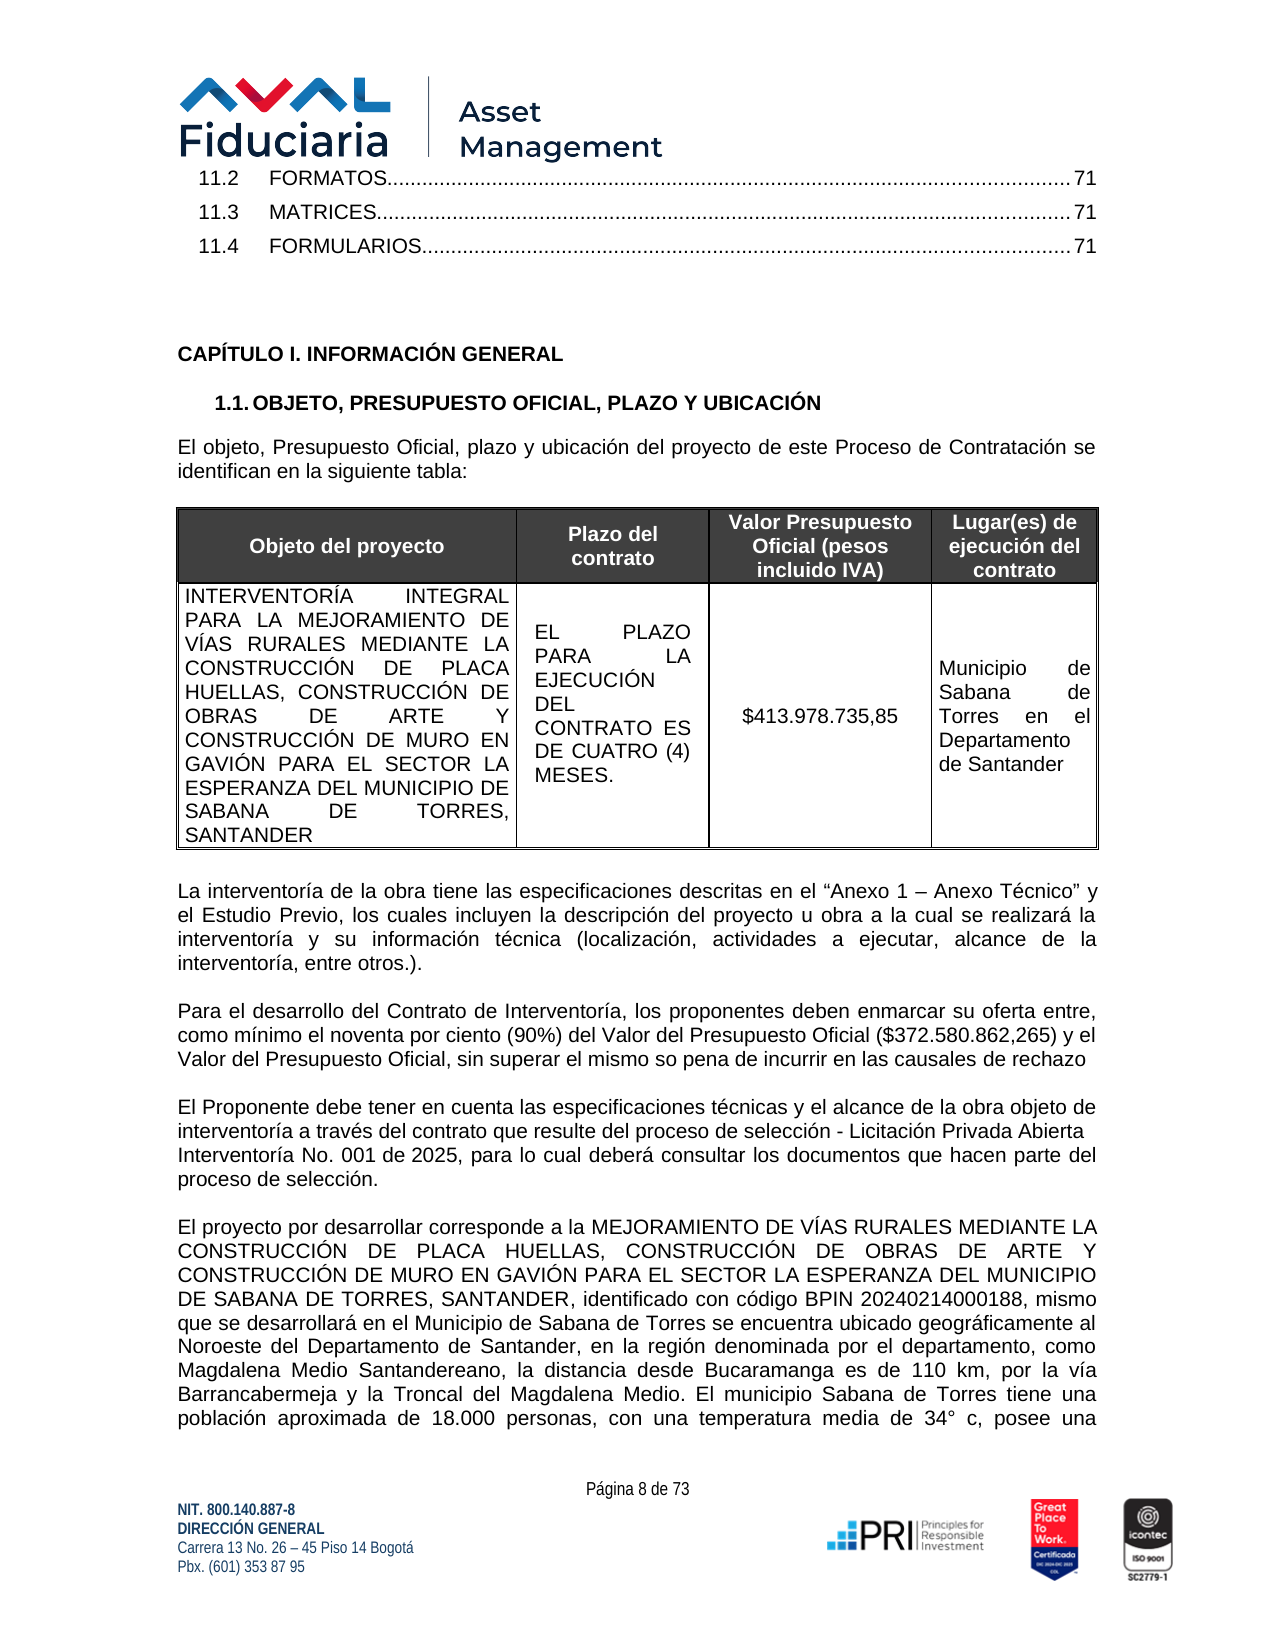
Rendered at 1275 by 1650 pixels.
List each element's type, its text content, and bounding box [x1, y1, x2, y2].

table_cell EL PLAZO PARA LA EJECUCIÓN DEL CONTRATO ES DE CUATRO (4) MESES. [517, 584, 708, 847]
picture [813, 1498, 1179, 1580]
text Para el desarrollo del Contrato de Interventoría, los proponentes deben enmarcar su oferta entre, como mínimo el noventa por ciento (90%) del Valor del Presupuesto Oficial ($372.580.862,265) y el [177, 999, 1098, 1047]
list OBJETO, PRESUPUESTO OFICIAL, PLAZO Y UBICACIÓN [214, 390, 1098, 414]
table_cell $413.978.735,85 [710, 584, 931, 847]
table_cell INTERVENTORÍA INTEGRAL PARA LA MEJORAMIENTO DE VÍAS RURALES MEDIANTE LA CONSTRUCCIÓN DE PLACA HUELLAS, CONSTRUCCIÓN DE OBRAS DE ARTE Y CONSTRUCCIÓN DE MURO EN GAVIÓN PARA EL SECTOR LA ESPERANZA DEL MUNICIPIO DE SABANA DE TORRES, SANTANDER [179, 584, 516, 847]
table_cell Municipio de Sabana de Torres en el Departamento de Santander [932, 584, 1096, 847]
table_header Lugar(es) de ejecución del contrato [932, 510, 1096, 582]
table_header Valor Presupuesto Oficial (pesos incluido IVA) [710, 510, 931, 582]
picture [177, 73, 665, 166]
text El objeto, Presupuesto Oficial, plazo y ubicación del proyecto de este Proceso de Contratación se identifican en la siguiente tabla: [177, 435, 1098, 483]
text Valor del Presupuesto Oficial, sin superar el mismo so pena de incurrir en las causales de rechazo [177, 1047, 1098, 1071]
text CAPÍTULO I. INFORMACIÓN GENERAL [177, 341, 1098, 365]
table_header Plazo del contrato [517, 510, 708, 582]
text Interventoría No. 001 de 2025, para lo cual deberá consultar los documentos que hacen parte del proceso de selección. [177, 1143, 1098, 1191]
text La interventoría de la obra tiene las especificaciones descritas en el “Anexo 1 – Anexo Técnico” y el Estudio Previo, los cuales incluyen la descripción del proyecto u obra a la cual se realizará la interventoría y su información técnica (localización, actividades a ejecutar, alcance de la interventoría, entre otros.). [177, 879, 1098, 975]
text El Proponente debe tener en cuenta las especificaciones técnicas y el alcance de la obra objeto de interventoría a través del contrato que resulte del proceso de selección - Licitación Privada Abierta [177, 1095, 1098, 1143]
table_header Objeto del proyecto [179, 510, 516, 582]
